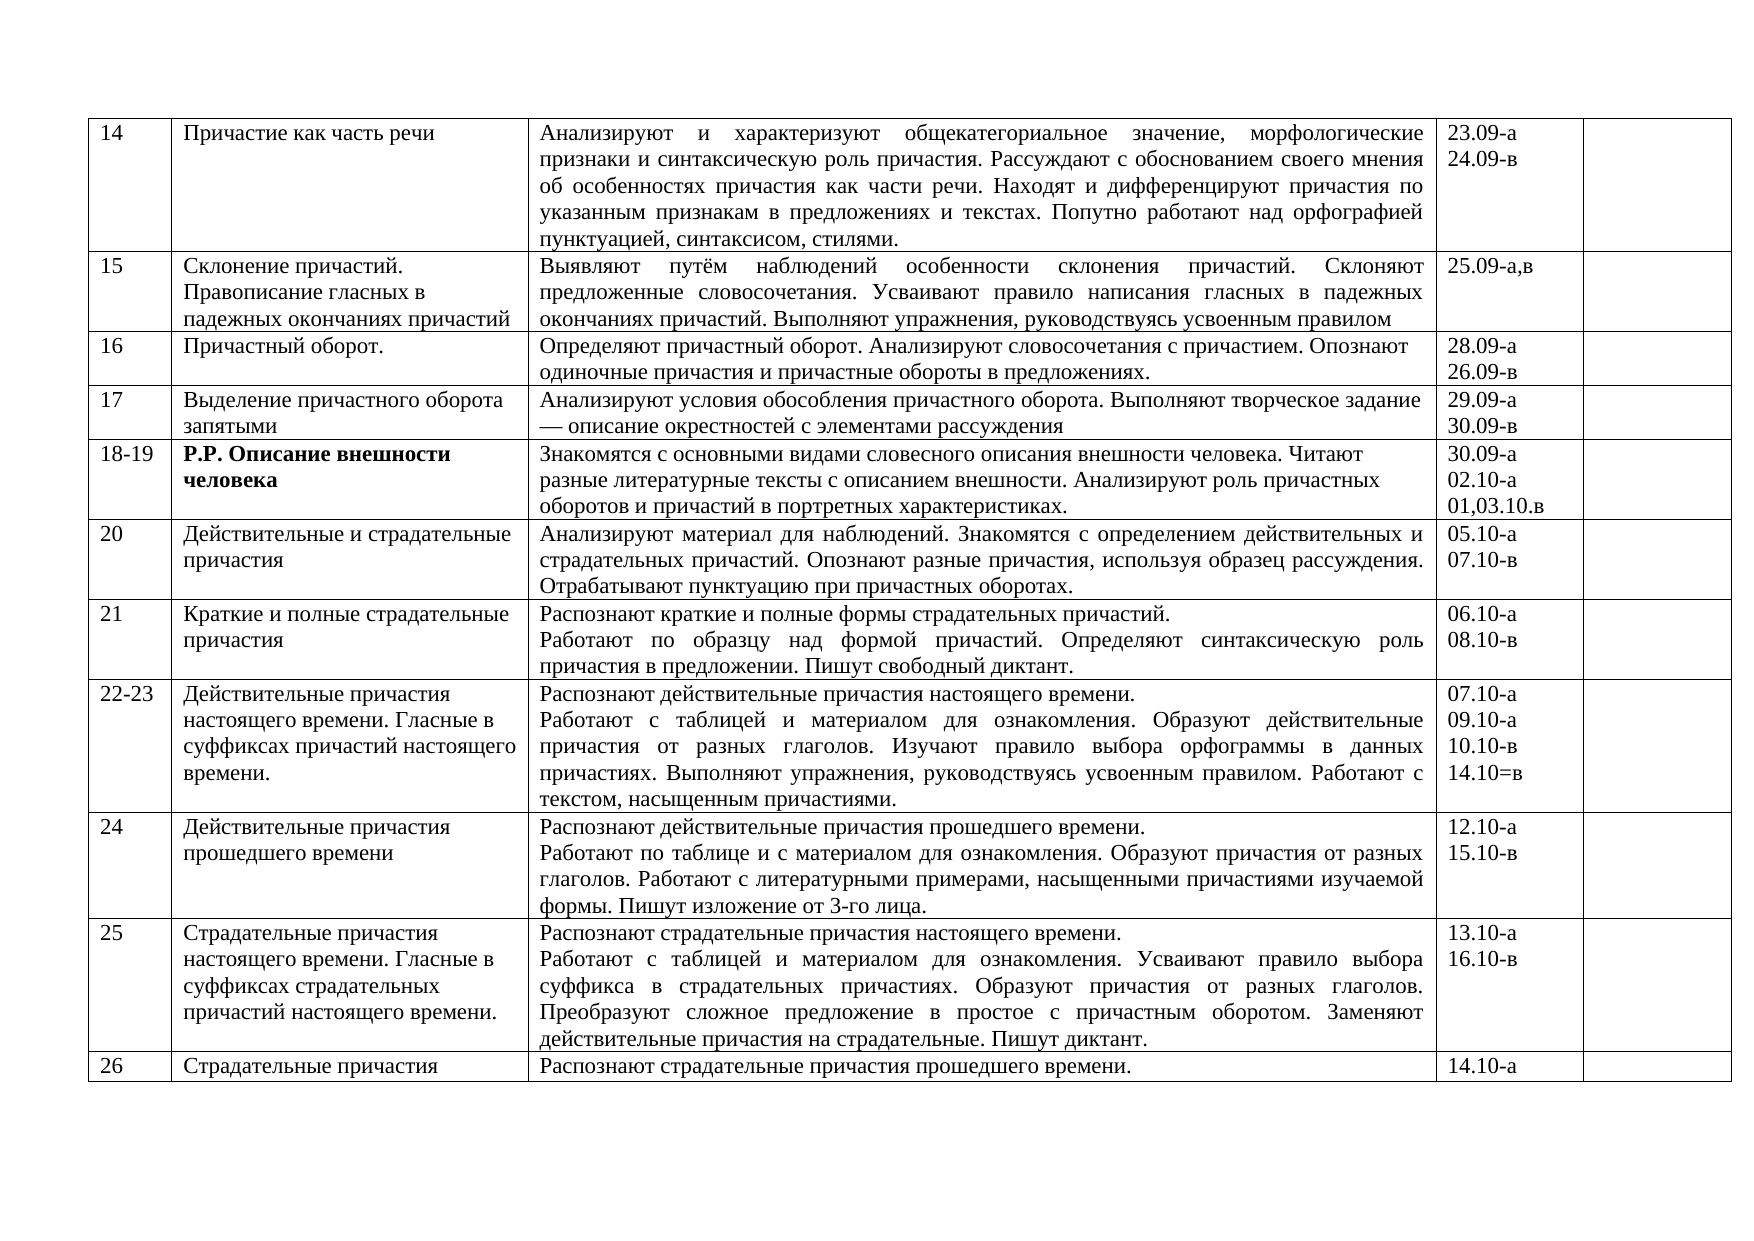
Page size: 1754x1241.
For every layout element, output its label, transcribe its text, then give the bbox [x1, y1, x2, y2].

table_cell 16 [89, 332, 171, 385]
table_cell Анализируют и характеризуют общекатегориальное значение, морфологические признаки и синтаксическую роль причастия. Рассуждают с обоснованием своего мнения об особенностях причастия как части речи. Находят и дифференцируют причастия по указанным признакам в предложениях и текстах. Попутно работают над орфографией пунктуацией, синтаксисом, стилями. [529, 119, 1436, 251]
table_cell Определяют причастный оборот. Анализируют словосочетания с причастием. Опознают одиночные причастия и причастные обороты в предложениях. [529, 332, 1436, 385]
table_cell 25.09-а,в [1437, 252, 1583, 331]
table_cell 20 [89, 520, 171, 599]
table_cell 21 [89, 600, 171, 679]
table_cell [1584, 119, 1731, 251]
table_cell Анализируют материал для наблюдений. Знакомятся с определением действительных и страдательных причастий. Опознают разные причастия, используя образец рассуждения. Отрабатывают пунктуацию при причастных оборотах. [529, 520, 1436, 599]
table_cell Распознают краткие и полные формы страдательных причастий. Работают по образцу над формой причастий. Определяют синтаксическую роль причастия в предложении. Пишут свободный диктант. [529, 600, 1436, 679]
table_cell Знакомятся с основными видами словесного описания внешности человека. Читают разные литературные тексты с описанием внешности. Анализируют роль причастных оборотов и причастий в портретных характеристиках. [529, 440, 1436, 519]
table_cell 14 [89, 119, 171, 251]
table_cell 30.09-а 02.10-а 01,03.10.в [1437, 440, 1583, 519]
table_cell Распознают страдательные причастия настоящего времени. Работают с таблицей и материалом для ознакомления. Усваивают правило выбора суффикса в страдательных причастиях. Образуют причастия от разных глаголов. Преобразуют сложное предложение в простое с причастным оборотом. Заменяют действительные причастия на страдательные. Пишут диктант. [529, 919, 1436, 1051]
table_cell [1584, 680, 1731, 812]
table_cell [529, 1052, 1436, 1081]
table_cell 26 [89, 1052, 171, 1081]
table_cell Выделение причастного оборота запятыми [172, 386, 528, 438]
table_cell Выявляют путём наблюдений особенности склонения причастий. Склоняют предложенные словосочетания. Усваивают правило написания гласных в падежных окончаниях причастий. Выполняют упражнения, руководствуясь усвоенным правилом [529, 252, 1436, 331]
table_cell 14.10-а 17.10-в [1437, 1052, 1583, 1081]
table_cell 18-19 [89, 440, 171, 519]
table_cell 05.10-а 07.10-в [1437, 520, 1583, 599]
table_cell 17 [89, 386, 171, 438]
table_cell [1584, 386, 1731, 438]
table_cell 13.10-а 16.10-в [1437, 919, 1583, 1051]
table_cell Действительные причастия настоящего времени. Гласные в суффиксах причастий настоящего времени. [172, 680, 528, 812]
table_cell 23.09-а 24.09-в [1437, 119, 1583, 251]
table_cell 22-23 [89, 680, 171, 812]
table_cell Краткие и полные страдательные причастия [172, 600, 528, 679]
table_cell Причастие как часть речи [172, 119, 528, 251]
table_cell Страдательные причастия настоящего времени. Гласные в суффиксах страдательных причастий настоящего времени. [172, 919, 528, 1051]
table_cell [1584, 919, 1731, 1051]
table_cell [1584, 332, 1731, 385]
table_cell Распознают действительные причастия настоящего времени. Работают с таблицей и материалом для ознакомления. Образуют действительные причастия от разных глаголов. Изучают правило выбора орфограммы в данных причастиях. Выполняют упражнения, руководствуясь усвоенным правилом. Работают с текстом, насыщенным причастиями. [529, 680, 1436, 812]
table_cell Р.Р. Описание внешности человека [172, 440, 528, 519]
table_cell 28.09-а 26.09-в [1437, 332, 1583, 385]
table_cell Действительные причастия прошедшего времени [172, 813, 528, 918]
table_cell 24 [89, 813, 171, 918]
table_cell [1584, 1052, 1731, 1081]
table_cell [1584, 813, 1731, 918]
table_cell 06.10-а 08.10-в [1437, 600, 1583, 679]
table_cell 15 [89, 252, 171, 331]
table_cell 29.09-а 30.09-в [1437, 386, 1583, 438]
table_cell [172, 1052, 528, 1081]
table_cell 07.10-а 09.10-а 10.10-в 14.10=в [1437, 680, 1583, 812]
table_cell Анализируют условия обособления причастного оборота. Выполняют творческое задание — описание окрестностей с элементами рассуждения [529, 386, 1436, 438]
table_cell [1584, 440, 1731, 519]
table_cell Причастный оборот. [172, 332, 528, 385]
table_cell [1584, 520, 1731, 599]
table_cell Действительные и страдательные причастия [172, 520, 528, 599]
table_cell Распознают действительные причастия прошедшего времени. Работают по таблице и с материалом для ознакомления. Образуют причастия от разных глаголов. Работают с литературными примерами, насыщенными причастиями изучаемой формы. Пишут изложение от 3-го лица. [529, 813, 1436, 918]
table_cell [1584, 252, 1731, 331]
table_cell [1584, 600, 1731, 679]
table_cell 12.10-а 15.10-в [1437, 813, 1583, 918]
table_cell Склонение причастий. Правописание гласных в падежных окончаниях причастий [172, 252, 528, 331]
table_cell 25 [89, 919, 171, 1051]
